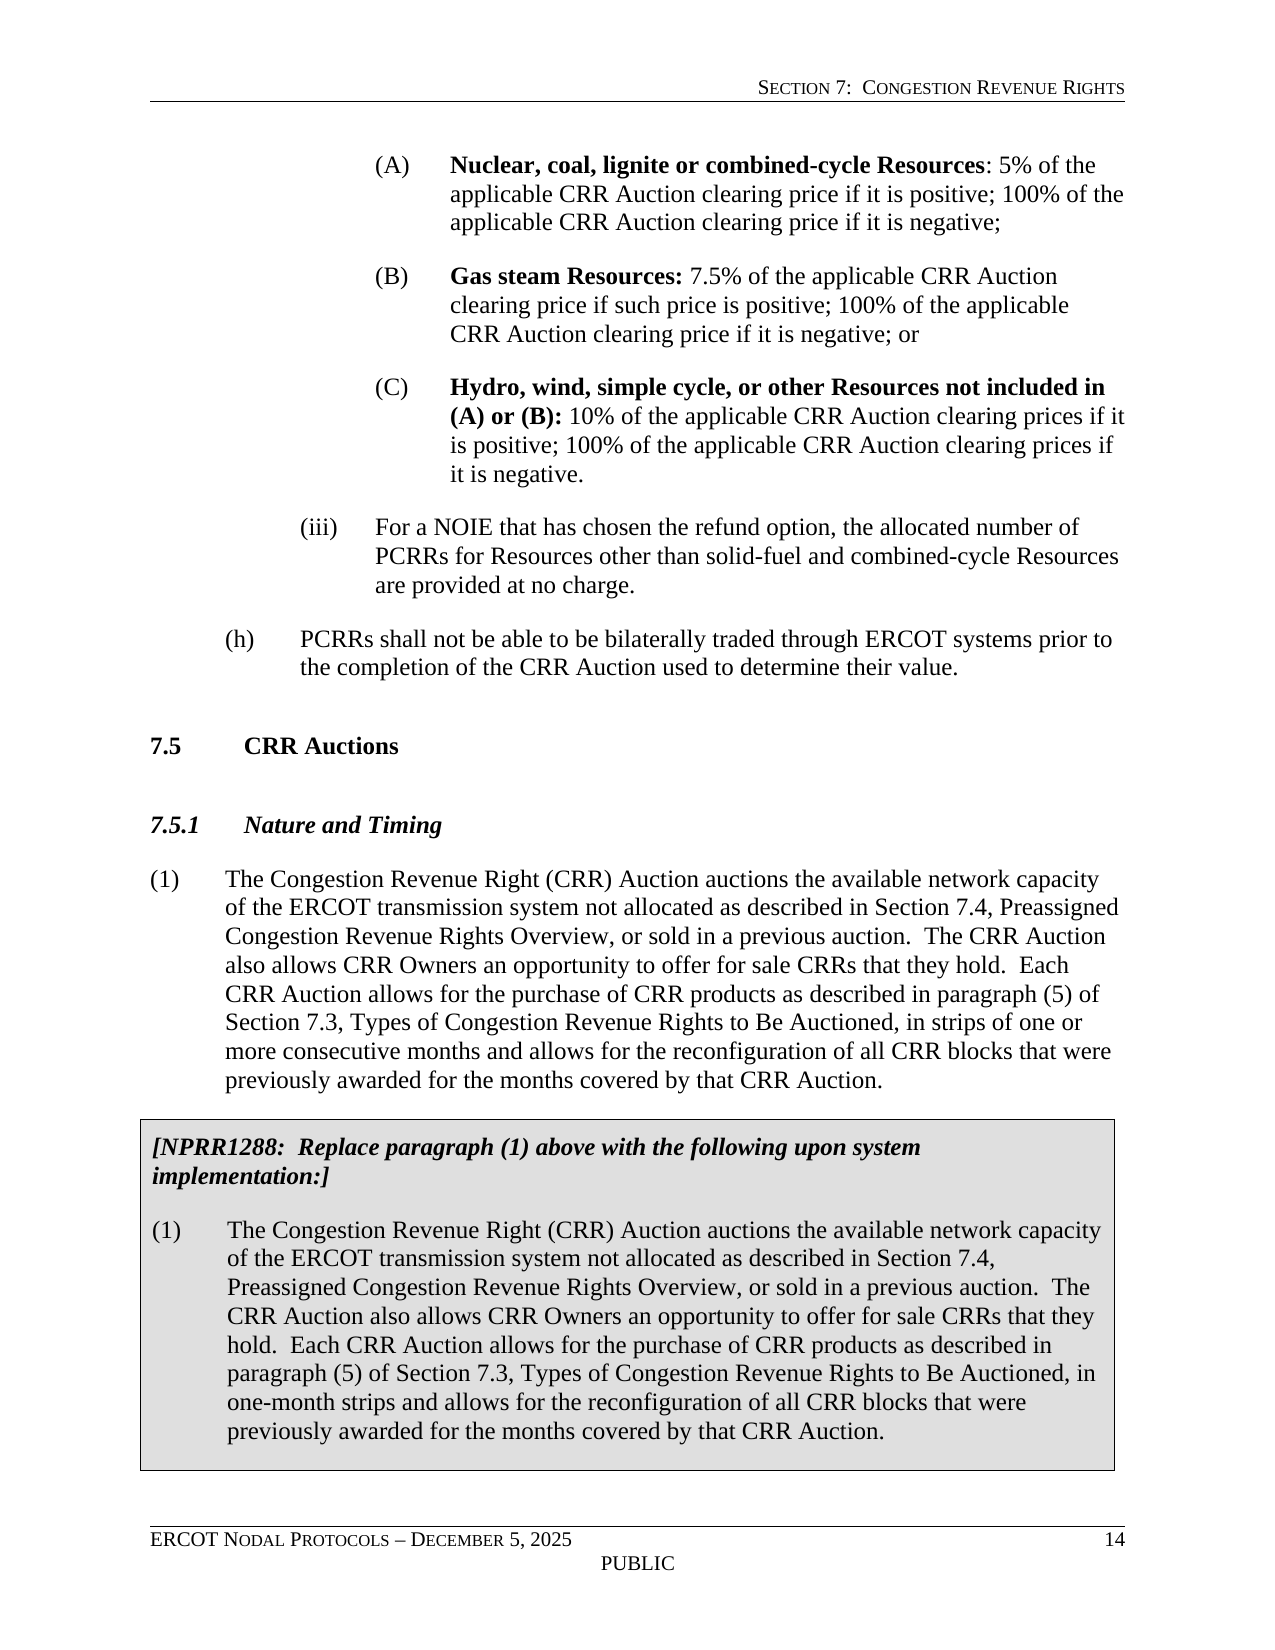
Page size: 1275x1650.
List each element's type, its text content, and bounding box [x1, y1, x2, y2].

table_header [NPRR1288: Replace paragraph (1) above with the following upon system implementation:] (1) The Congestion Revenue Right ( Auction auctions the available network capacity of the ERCOT transmission system not allocated as described in Section 7.4, Preassigned Congestion Revenue Rights Overview, or sold in a previous auction. The CRR Auction also allows Owners an opportunity to offer for sale CRRs that they hold. Each Auction allows for the purchase of products as described in paragraph (5) of Section 7.3, Types of Congestion Revenue Rights to Be Auctioned, in one-month strips and allows for the reconfiguration of all blocks that were previously awarded for the months covered by that CRR Auction. [141, 1120, 1114, 1470]
text (1) The Congestion Revenue Right ( Auction auctions the available network capacity of the ERCOT transmission system not allocated as described in Section 7.4, Preassigned Congestion Revenue Rights Overview, or sold in a previous auction. The CRR Auction also allows Owners an opportunity to offer for sale CRRs that they hold. Each Auction allows for the purchase of products as described in paragraph (5) of Section 7.3, Types of Congestion Revenue Rights to Be Auctioned, in strips of one or more consecutive months and allows for the reconfiguration of all blocks that were previously awarded for the months covered by that CRR Auction. [150, 864, 1125, 1094]
text 7.5.1 Nature and Timing [150, 810, 1125, 839]
list (iii) For a NOIE that has chosen the refund option, the allocated number of PCRRs for Resources other than solid-fuel and combined-cycle Resources are provided at no charge. [300, 512, 1125, 599]
list (A) Nuclear, coal, lignite or combined-cycle Resources: 5% of the applicable Auction clearing price if it is positive; 100% of the applicable Auction clearing price if it is negative; [375, 150, 1125, 236]
list (h) PCRRs shall not be able to be bilaterally traded through ERCOT systems prior to the completion of the CRR Auction used to determine their value. [225, 624, 1125, 681]
list (B) Gas steam Resources: 7.5% of the applicable Auction clearing price if such price is positive; 100% of the applicable Auction clearing price if it is negative; or [375, 261, 1125, 347]
text 7.5 Auctions [150, 731, 1125, 760]
list (C) Hydro, wind, simple cycle, or other Resources not included in (A) or (B): 10% of the applicable CRR Auction clearing prices if it is positive; 100% of the applicable CRR Auction clearing prices if it is negative. [375, 372, 1125, 487]
